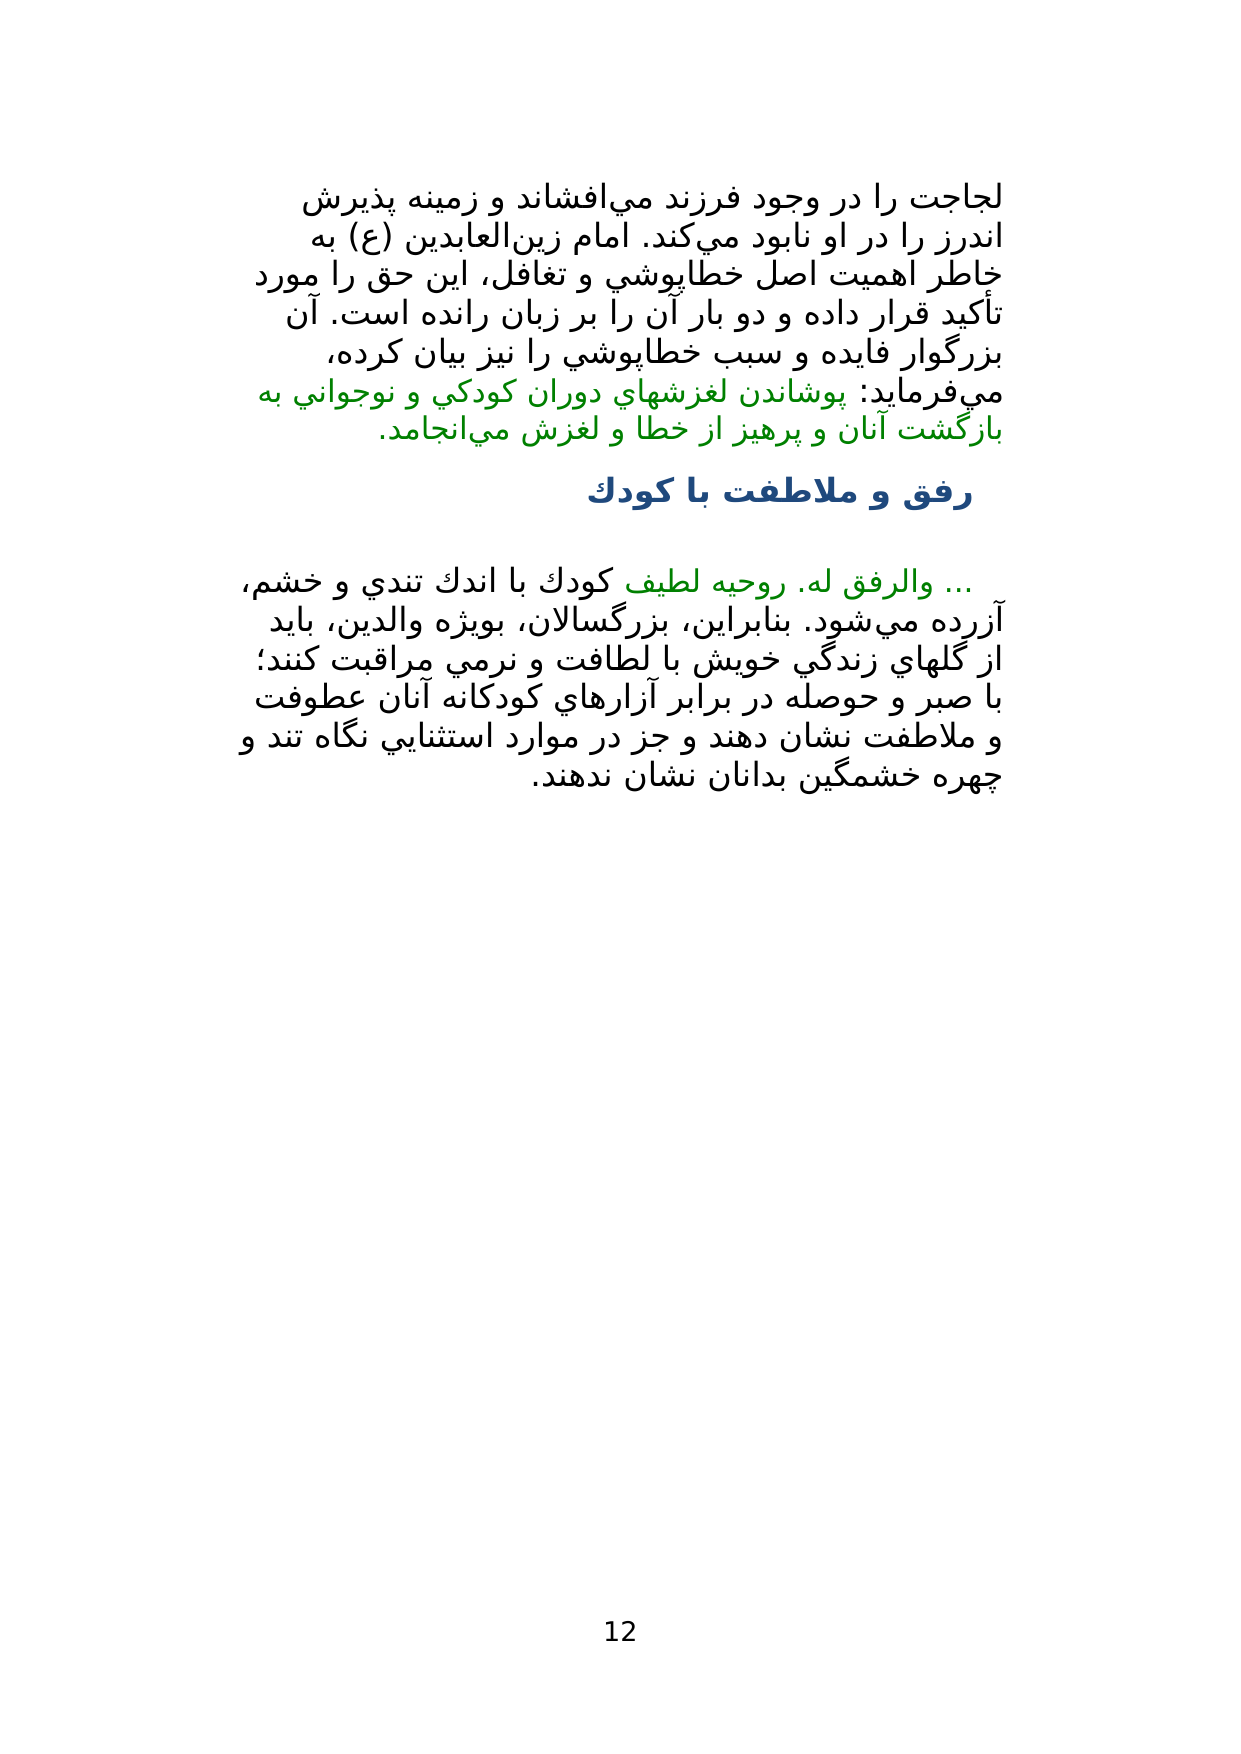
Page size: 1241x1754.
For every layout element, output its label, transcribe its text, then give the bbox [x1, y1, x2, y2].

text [236, 177, 1004, 447]
text ... والرفق له. روحيه لطيف كودك با اندك تندي و خشم، آزرده مي‌شود. بنابراين، بزرگسالان، بويژه والدين، بايد از گلهاي زندگي خويش با لطافت و نرمي مراقبت كنند؛ با صبر و حوصله در برابر آزارهاي كودكانه آنان عطوفت و ملاطفت نشان دهند و جز در موارد استثنايي نگاه تند و چهره خشمگين بدانان نشان ندهند. [236, 561, 1004, 794]
subtitle رفق و ملاطفت با كودك [236, 472, 1004, 511]
